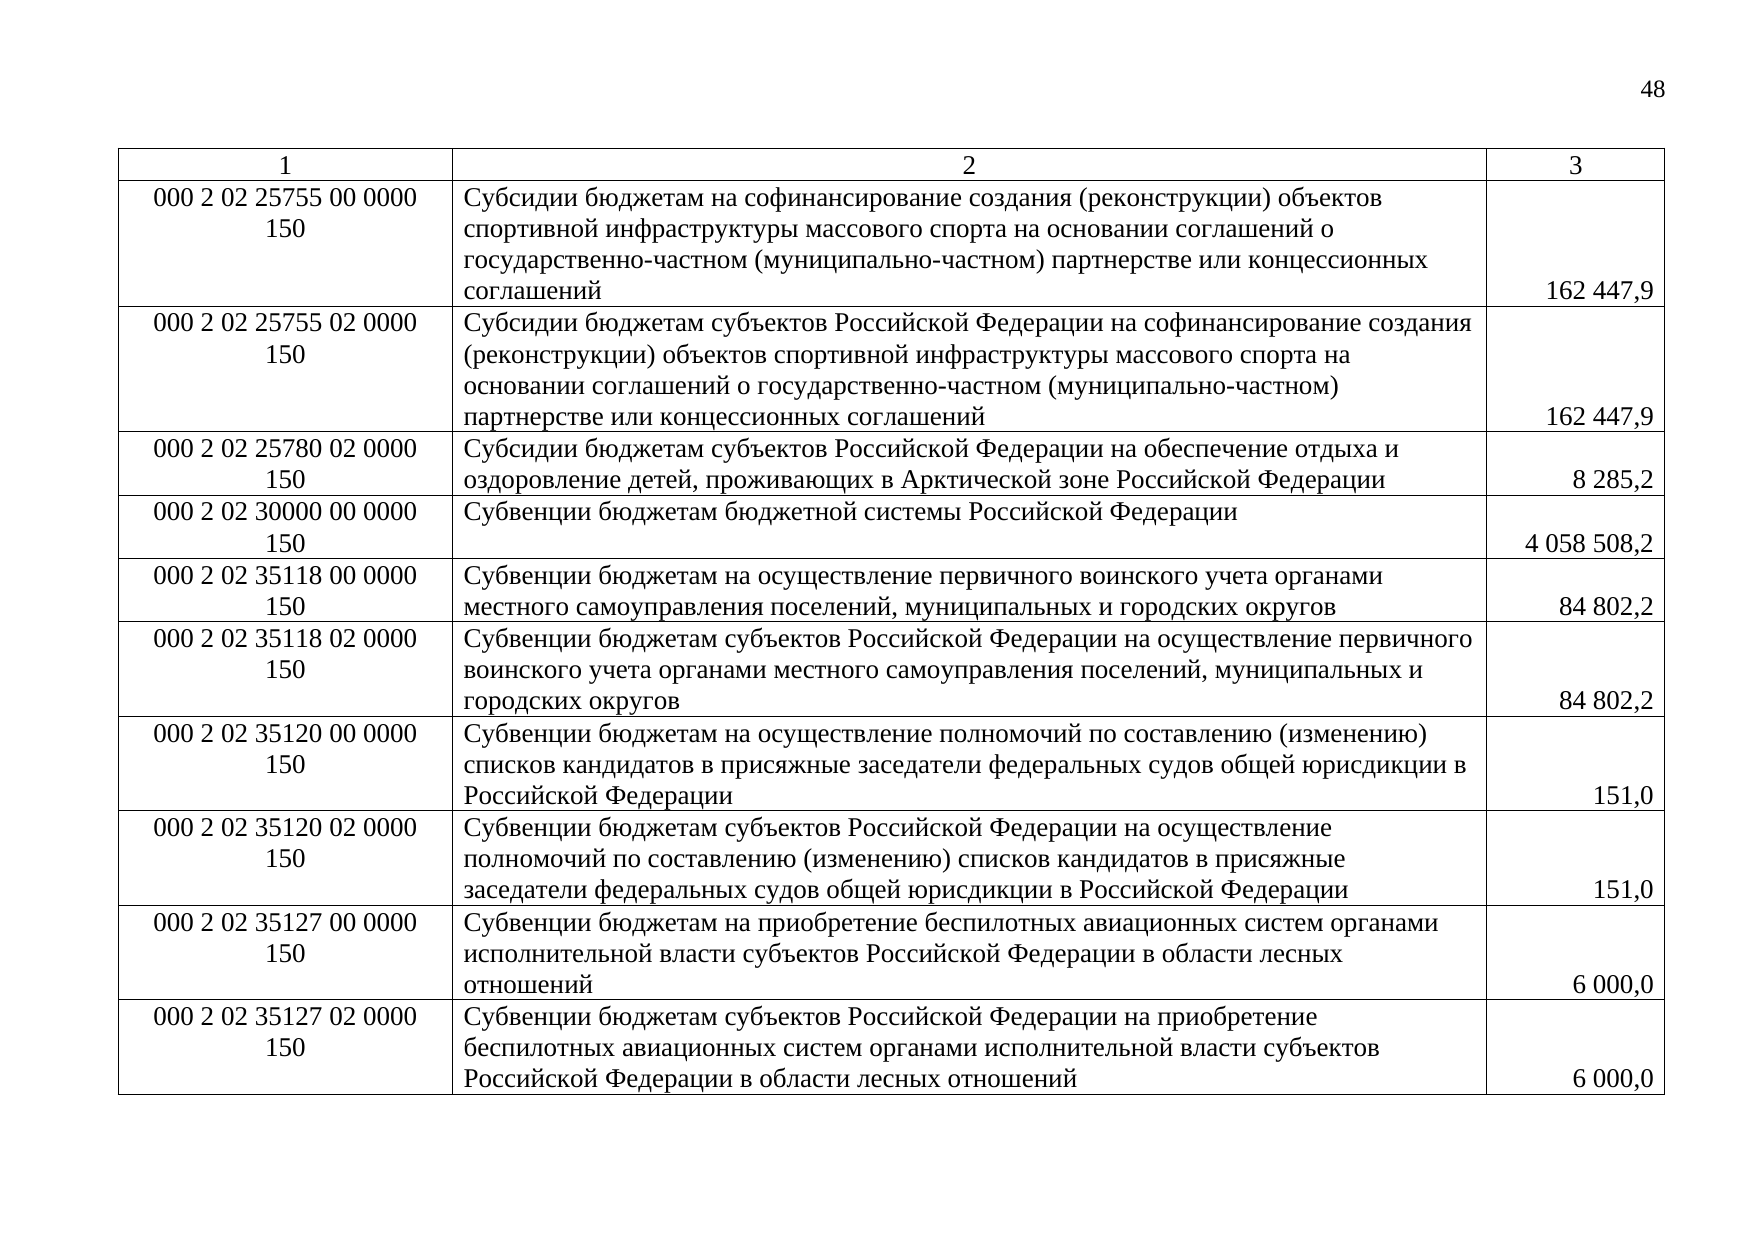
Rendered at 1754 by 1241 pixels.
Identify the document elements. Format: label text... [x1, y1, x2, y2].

table_cell 000 2 02 25780 02 0000 150 [119, 432, 452, 494]
table_cell 151,0 [1487, 811, 1664, 904]
table_cell Субсидии бюджетам субъектов Российской Федерации на обеспечение отдыха и оздоровление детей, проживающих в Арктической зоне Российской Федерации [453, 432, 1486, 494]
table_cell Субсидии бюджетам на софинансирование создания (реконструкции) объектов спортивной инфраструктуры массового спорта на основании соглашений о государственно-частном (муниципально-частном) партнерстве или концессионных соглашений [453, 181, 1486, 306]
table_cell 162 447,9 [1487, 181, 1664, 306]
table_cell 84 802,2 [1487, 559, 1664, 621]
table_cell 000 2 02 35120 02 0000 150 [119, 811, 452, 904]
table_cell 000 2 02 35120 00 0000 150 [119, 717, 452, 810]
table_cell 84 802,2 [1487, 622, 1664, 716]
table_cell Субвенции бюджетам субъектов Российской Федерации на приобретение беспилотных авиационных систем органами исполнительной власти субъектов Российской Федерации в области лесных отношений [453, 1000, 1486, 1093]
table_cell 4 058 508,2 [1487, 496, 1664, 558]
table_cell 000 2 02 35127 02 0000 150 [119, 1000, 452, 1093]
table_cell Субвенции бюджетам субъектов Российской Федерации на осуществление полномочий по составлению (изменению) списков кандидатов в присяжные заседатели федеральных судов общей юрисдикции в Российской Федерации [453, 811, 1486, 904]
table_cell 8 285,2 [1487, 432, 1664, 494]
table_cell Субвенции бюджетам субъектов Российской Федерации на осуществление первичного воинского учета органами местного самоуправления поселений, муниципальных и городских округов [453, 622, 1486, 716]
table_cell 000 2 02 25755 02 0000 150 [119, 307, 452, 431]
table_cell Субсидии бюджетам субъектов Российской Федерации на софинансирование создания (реконструкции) объектов спортивной инфраструктуры массового спорта на основании соглашений о государственно-частном (муниципально-частном) партнерстве или концессионных соглашений [453, 307, 1486, 431]
table_cell 000 2 02 30000 00 0000 150 [119, 496, 452, 558]
table_cell 151,0 [1487, 717, 1664, 810]
table_header 2 [453, 149, 1486, 180]
table_cell 162 447,9 [1487, 307, 1664, 431]
table_cell Субвенции бюджетам на осуществление первичного воинского учета органами местного самоуправления поселений, муниципальных и городских округов [453, 559, 1486, 621]
table_cell 000 2 02 35127 00 0000 150 [119, 906, 452, 999]
table_cell Субвенции бюджетам на приобретение беспилотных авиационных систем органами исполнительной власти субъектов Российской Федерации в области лесных отношений [453, 906, 1486, 999]
table_cell 000 2 02 35118 00 0000 150 [119, 559, 452, 621]
table_cell 000 2 02 35118 02 0000 150 [119, 622, 452, 716]
table_cell 000 2 02 25755 00 0000 150 [119, 181, 452, 306]
table_cell Субвенции бюджетам бюджетной системы Российской Федерации [453, 496, 1486, 558]
table_header 3 [1487, 149, 1664, 180]
table_cell 6 000,0 [1487, 906, 1664, 999]
table_cell 6 000,0 [1487, 1000, 1664, 1093]
table_cell Субвенции бюджетам на осуществление полномочий по составлению (изменению) списков кандидатов в присяжные заседатели федеральных судов общей юрисдикции в Российской Федерации [453, 717, 1486, 810]
table_header 1 [119, 149, 452, 180]
